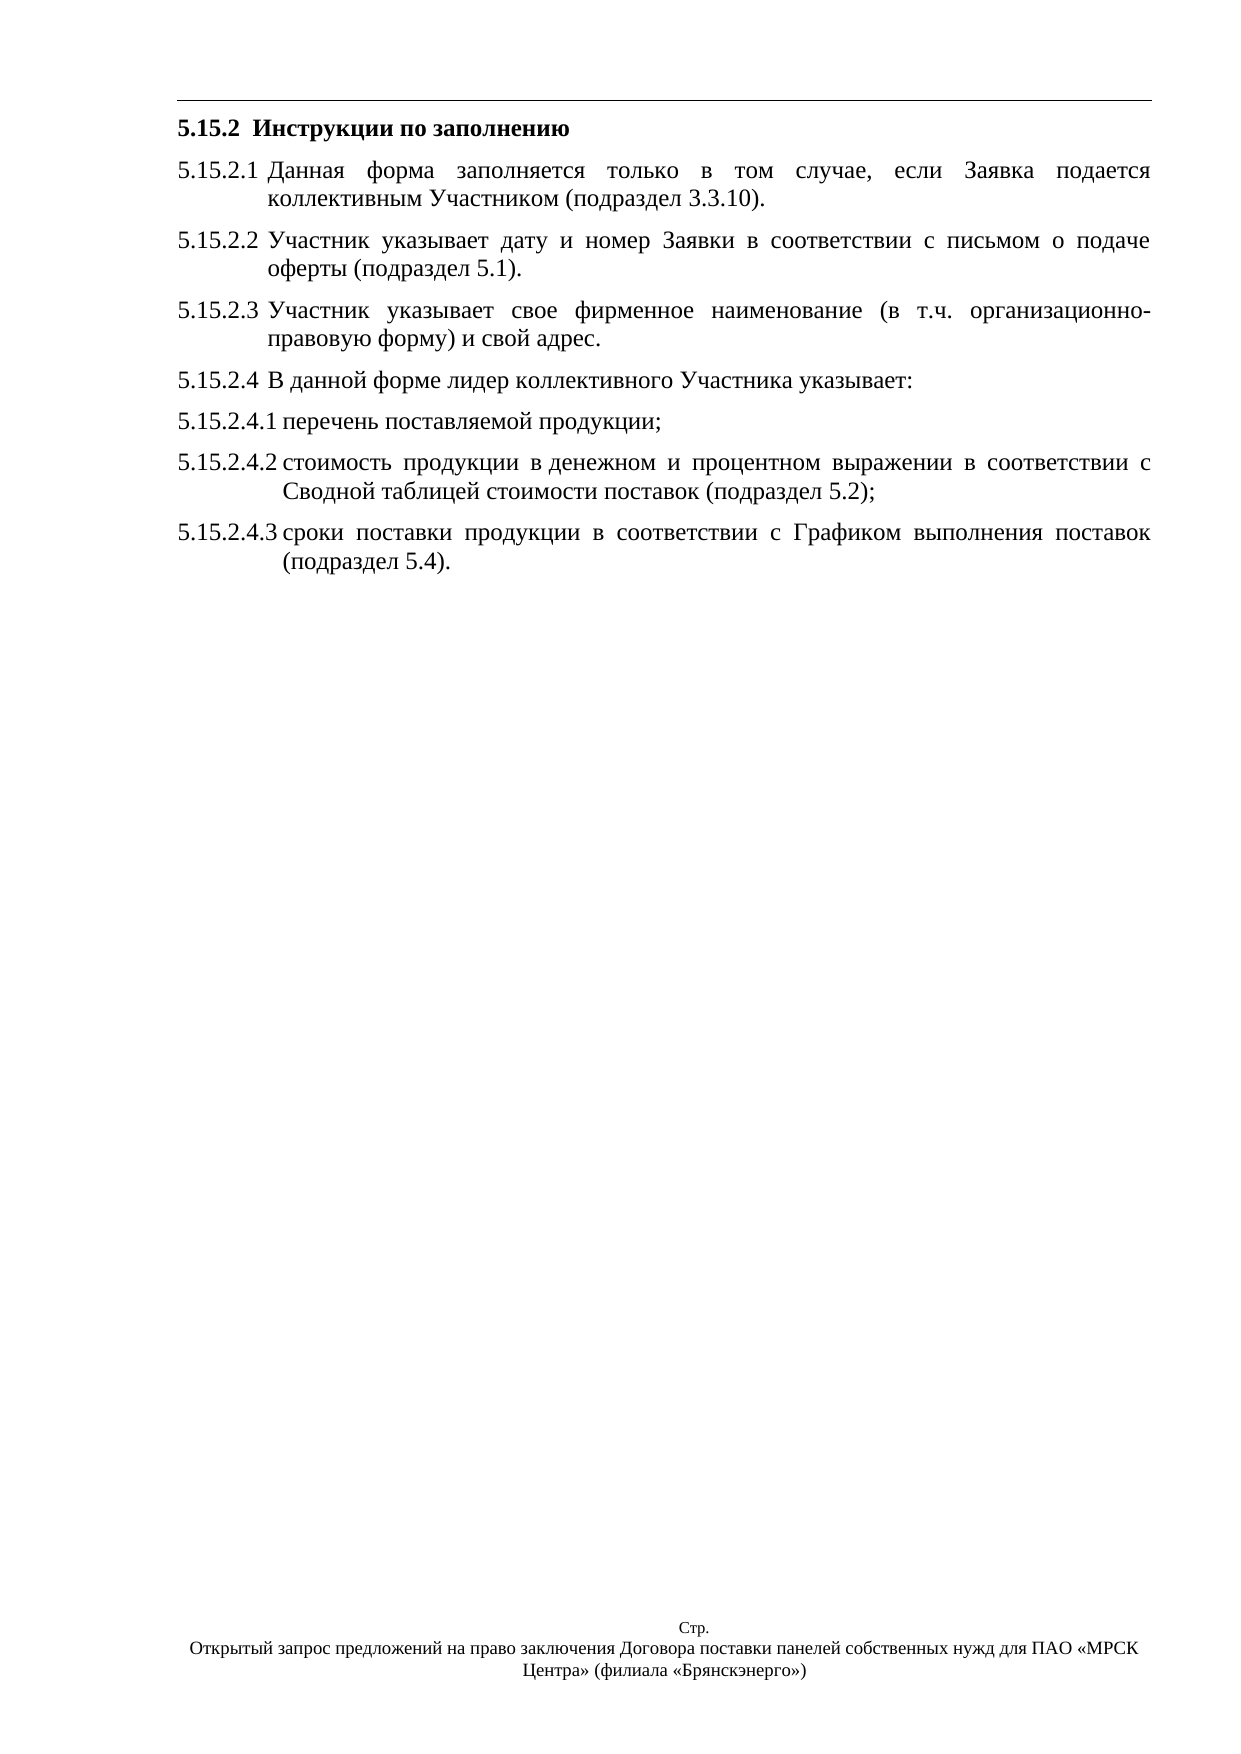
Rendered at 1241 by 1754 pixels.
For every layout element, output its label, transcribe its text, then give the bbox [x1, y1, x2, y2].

list перечень поставляемой продукции; [177, 406, 1152, 435]
subtitle Инструкции по заполнению [177, 113, 1152, 142]
list сроки поставки продукции в соответствии с Графиком выполнения поставок (подраздел 5.4). [177, 517, 1152, 575]
list Участник указывает дату и номер Заявки в соответствии с письмом о подаче оферты (подраздел 5.1). [177, 225, 1152, 282]
list Участник указывает свое фирменное наименование (в т.ч. организационно-правовую форму) и свой адрес. [177, 295, 1152, 352]
list В данной форме лидер коллективного Участника указывает: [177, 365, 1152, 393]
list Данная форма заполняется только в том случае, если Заявка подается коллективным Участником (подраздел 3.3.10). [177, 155, 1152, 212]
list стоимость продукции в денежном и процентном выражении в соответствии с Сводной таблицей стоимости поставок (подраздел 5.2); [177, 447, 1152, 505]
